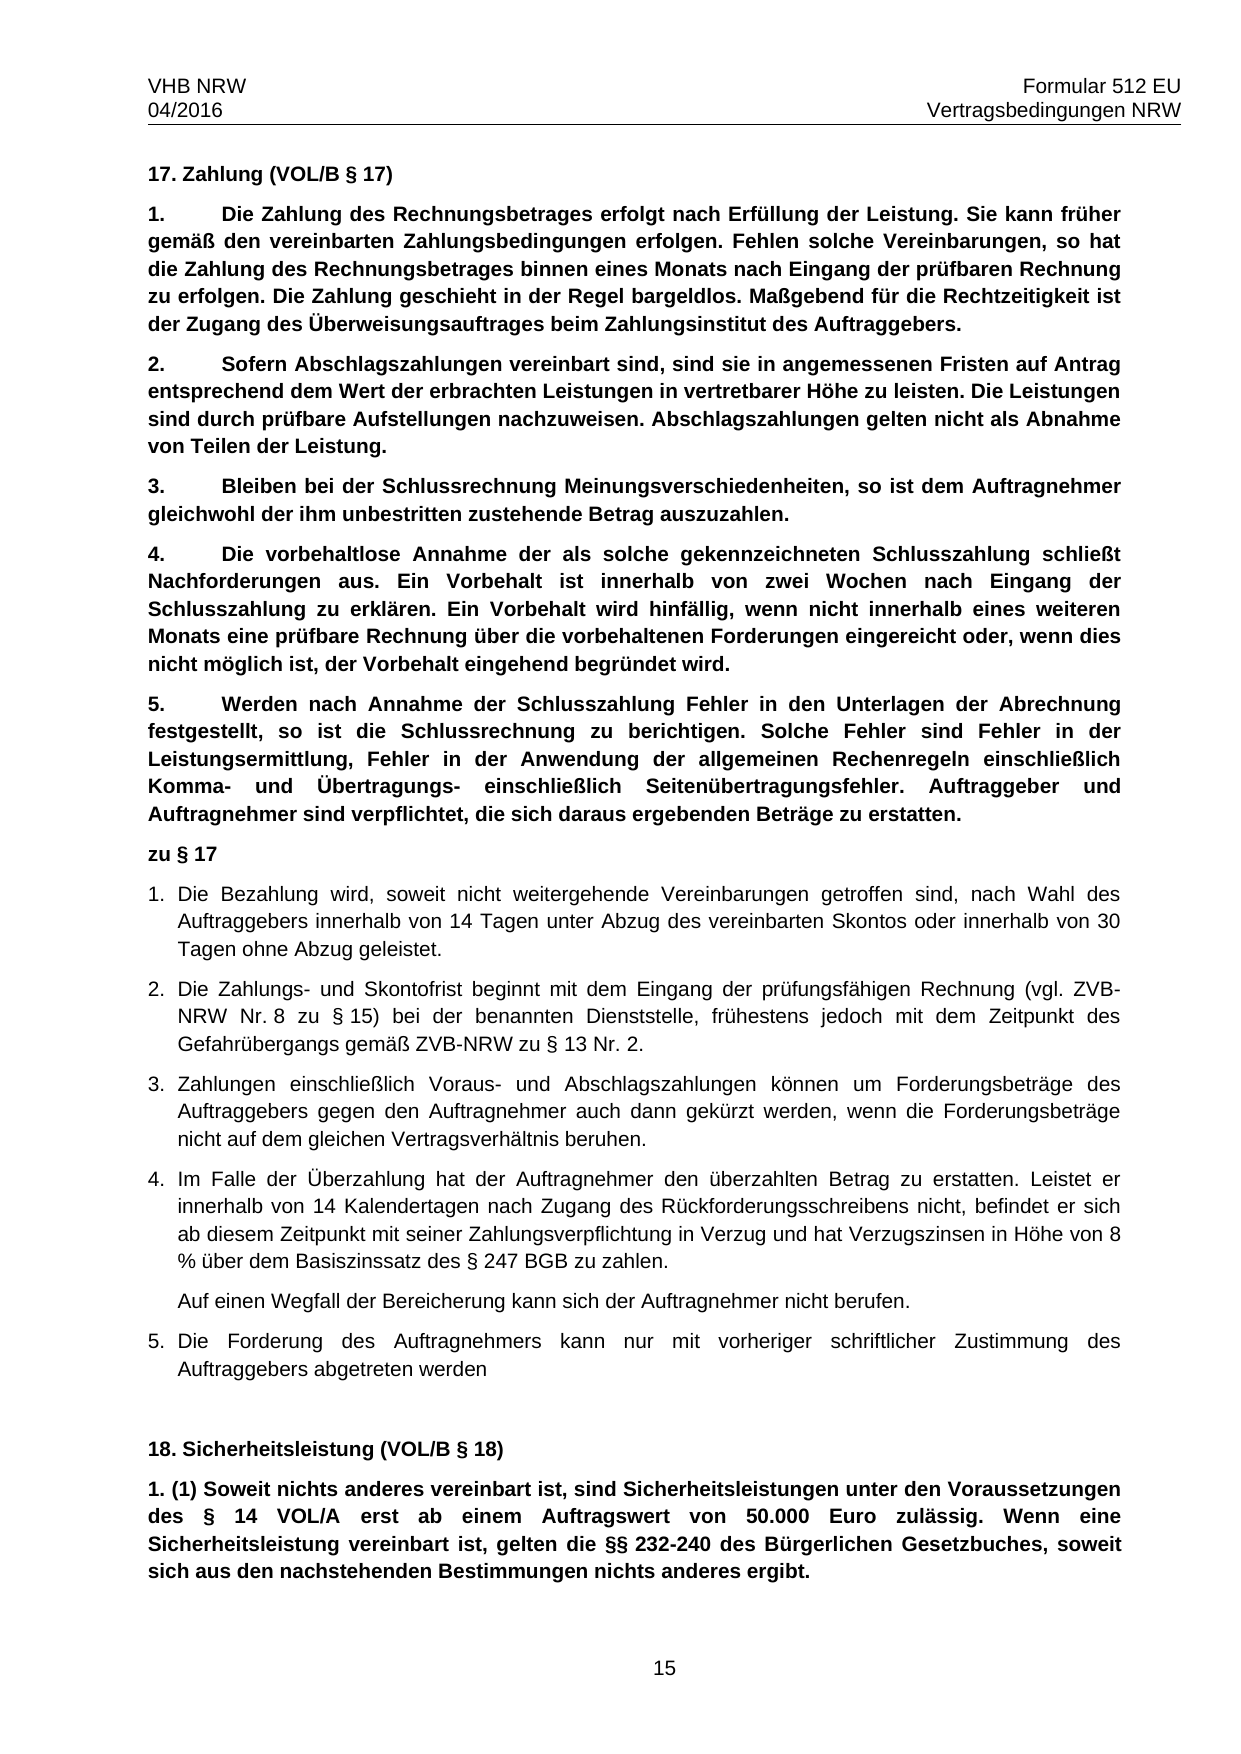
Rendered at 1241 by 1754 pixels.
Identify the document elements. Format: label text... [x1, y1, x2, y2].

text 18. Sicherheitsleistung (VOL/B § 18) [148, 1436, 1122, 1460]
text 1. Die Bezahlung wird, soweit nicht weitergehende Vereinbarungen getroffen sind, nach Wahl des Auftraggebers innerhalb von 14 Tagen unter Abzug des vereinbarten Skontos oder innerhalb von 30 Tagen ohne Abzug geleistet. [148, 881, 1122, 960]
text 5. Werden nach Annahme der Schlusszahlung Fehler in den Unterlagen der Abrechnung festgestellt, so ist die Schlussrechnung zu berichtigen. Solche Fehler sind Fehler in der Leistungsermittlung, Fehler in der Anwendung der allgemeinen Rechenregeln einschließlich Komma- und Übertragungs- einschließlich Seitenübertragungsfehler. Auftraggeber und Auftragnehmer sind verpflichtet, die sich daraus ergebenden Beträge zu erstatten. [148, 691, 1122, 825]
text 3. Bleiben bei der Schlussrechnung Meinungsverschiedenheiten, so ist dem Auftragnehmer gleichwohl der ihm unbestritten zustehende Betrag auszuzahlen. [148, 474, 1122, 525]
text 1. Die Zahlung des Rechnungsbetrages erfolgt nach Erfüllung der Leistung. Sie kann früher gemäß den vereinbarten Zahlungsbedingungen erfolgen. Fehlen solche Vereinbarungen, so hat die Zahlung des Rechnungsbetrages binnen eines Monats nach Eingang der prüfbaren Rechnung zu erfolgen. Die Zahlung geschieht in der Regel bargeldlos. Maßgebend für die Rechtzeitigkeit ist der Zugang des Überweisungsauftrages beim Zahlungsinstitut des Auftraggebers. [148, 201, 1122, 335]
text 2. Sofern Abschlagszahlungen vereinbart sind, sind sie in angemessenen Fristen auf Antrag entsprechend dem Wert der erbrachten Leistungen in vertretbarer Höhe zu leisten. Die Leistungen sind durch prüfbare Aufstellungen nachzuweisen. Abschlagszahlungen gelten nicht als Abnahme von Teilen der Leistung. [148, 351, 1122, 458]
text 5. Die Forderung des Auftragnehmers kann nur mit vorheriger schriftlicher Zustimmung des Auftraggebers abgetreten werden [148, 1329, 1122, 1380]
text 2. Die Zahlungs- und Skontofrist beginnt mit dem Eingang der prüfungsfähigen Rechnung (vgl. ZVB-NRW Nr. 8 zu § 15) bei der benannten Dienststelle, frühestens jedoch mit dem Zeitpunkt des Gefahrübergangs gemäß ZVB-NRW zu § 13 Nr. 2. [148, 976, 1122, 1055]
text 4. Die vorbehaltlose Annahme der als solche gekennzeichneten Schlusszahlung schließt Nachforderungen aus. Ein Vorbehalt ist innerhalb von zwei Wochen nach Eingang der Schlusszahlung zu erklären. Ein Vorbehalt wird hinfällig, wenn nicht innerhalb eines weiteren Monats eine prüfbare Rechnung über die vorbehaltenen Forderungen eingereicht oder, wenn dies nicht möglich ist, der Vorbehalt eingehend begründet wird. [148, 541, 1122, 675]
text 4. Im Falle der Überzahlung hat der Auftragnehmer den überzahlten Betrag zu erstatten. Leistet er innerhalb von 14 Kalendertagen nach Zugang des Rückforderungsschreibens nicht, befindet er sich ab diesem Zeitpunkt mit seiner Zahlungsverpflichtung in Verzug und hat Verzugszinsen in Höhe von 8 % über dem Basiszinssatz des § 247 BGB zu zahlen. [148, 1166, 1122, 1273]
text 17. Zahlung (VOL/B § 17) [148, 161, 1122, 185]
text Auf einen Wegfall der Bereicherung kann sich der Auftragnehmer nicht berufen. [148, 1289, 1122, 1313]
text 3. Zahlungen einschließlich Voraus- und Abschlagszahlungen können um Forderungsbeträge des Auftraggebers gegen den Auftragnehmer auch dann gekürzt werden, wenn die Forderungsbeträge nicht auf dem gleichen Vertragsverhältnis beruhen. [148, 1071, 1122, 1150]
text zu § 17 [148, 841, 1122, 865]
text 1. (1) Soweit nichts anderes vereinbart ist, sind Sicherheitsleistungen unter den Voraussetzungen des § 14 VOL/A erst ab einem Auftragswert von 50.000 Euro zulässig. Wenn eine Sicherheitsleistung vereinbart ist, gelten die §§ 232-240 des Bürgerlichen Gesetzbuches, soweit sich aus den nachstehenden Bestimmungen nichts anderes ergibt. [148, 1476, 1122, 1583]
